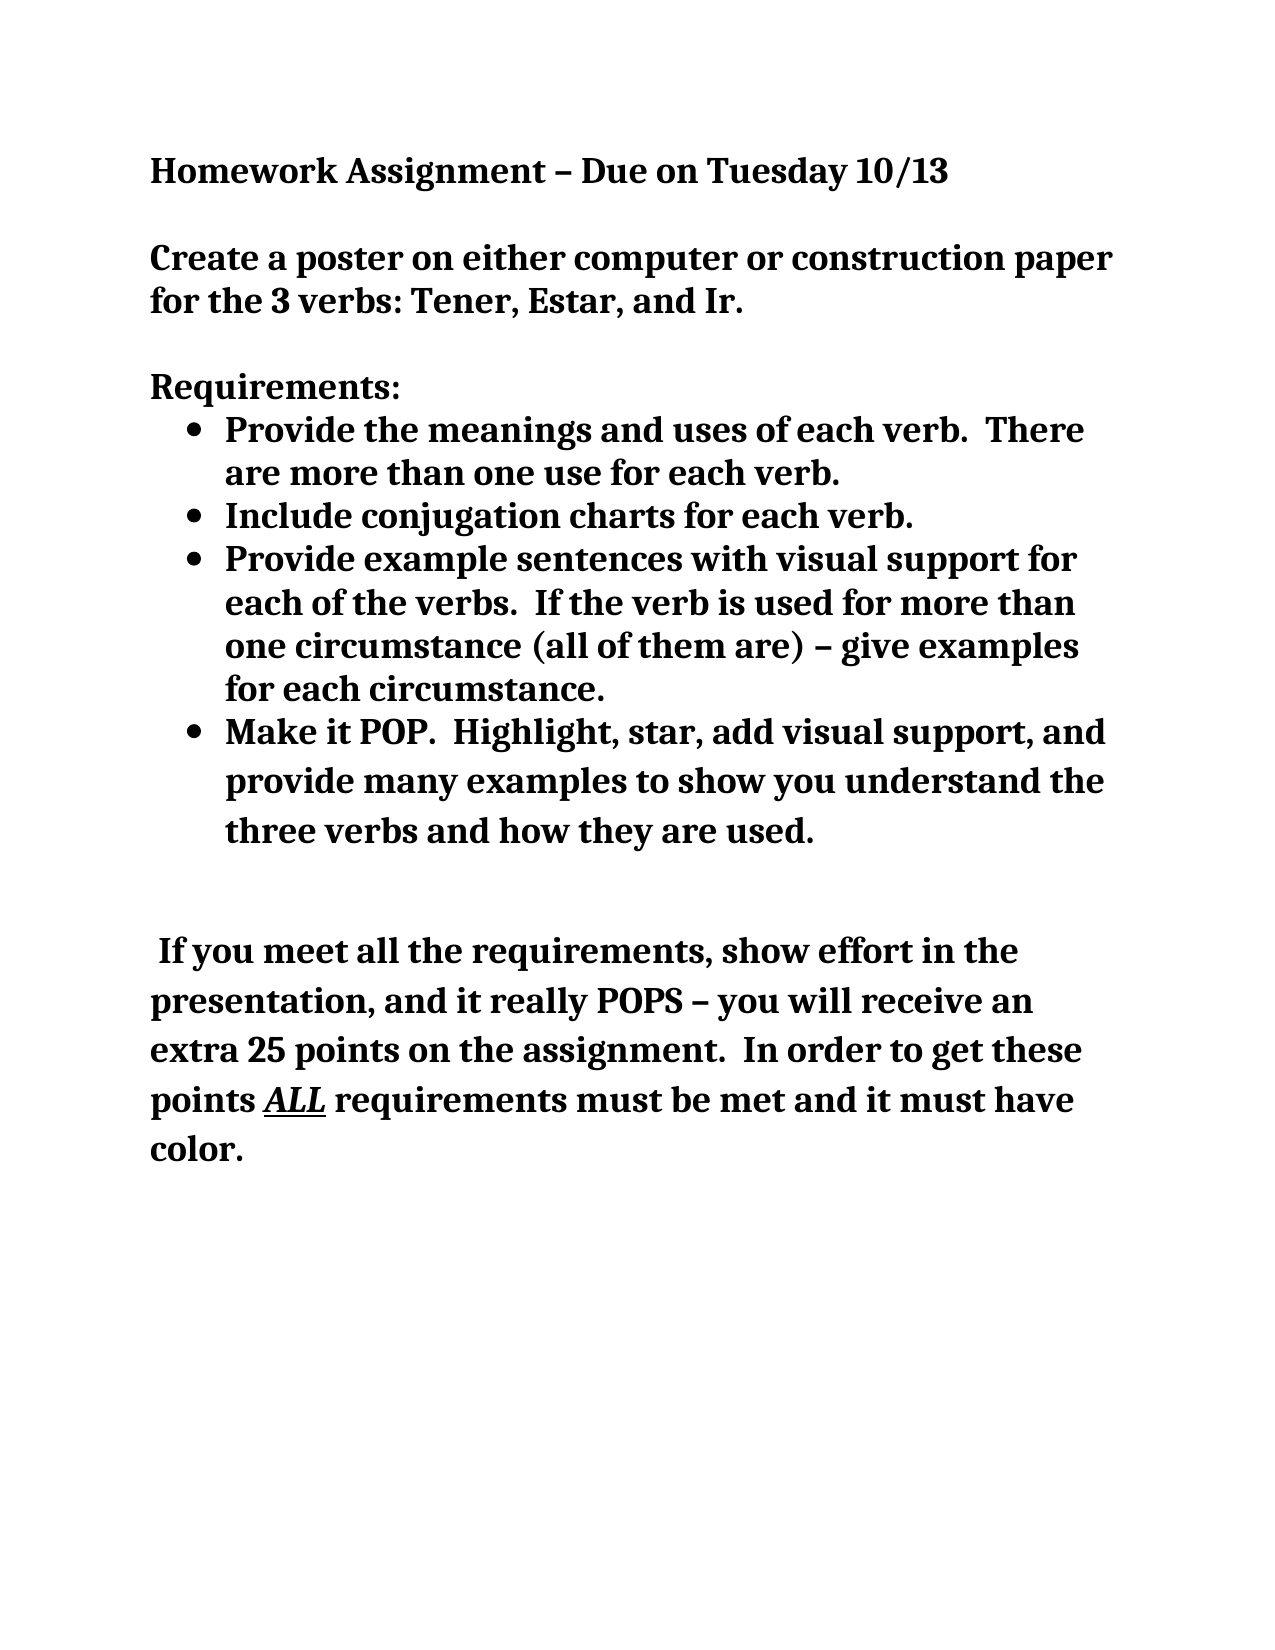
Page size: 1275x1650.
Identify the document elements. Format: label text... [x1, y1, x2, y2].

list Include conjugation charts for each verb. [187, 495, 1125, 538]
text Requirements: [150, 366, 1125, 409]
text Homework Assignment – Due on Tuesday 10/13 [150, 150, 1125, 193]
text Create a poster on either computer or construction paper for the 3 verbs: Tener, Estar, and Ir. [150, 236, 1125, 322]
list Make it POP. Highlight, star, add visual support, and provide many examples to show you understand the three verbs and how they are used. [187, 711, 1125, 853]
list Provide example sentences with visual support for each of the verbs. If the verb is used for more than one circumstance (all of them are) – give examples for each circumstance. [187, 538, 1125, 711]
list Provide the meanings and uses of each verb. There are more than one use for each verb. [187, 409, 1125, 495]
text If you meet all the requirements, show effort in the presentation, and it really POPS – you will receive an extra 25 points on the assignment. In order to get these points ALL requirements must be met and it must have color. [150, 930, 1125, 1171]
